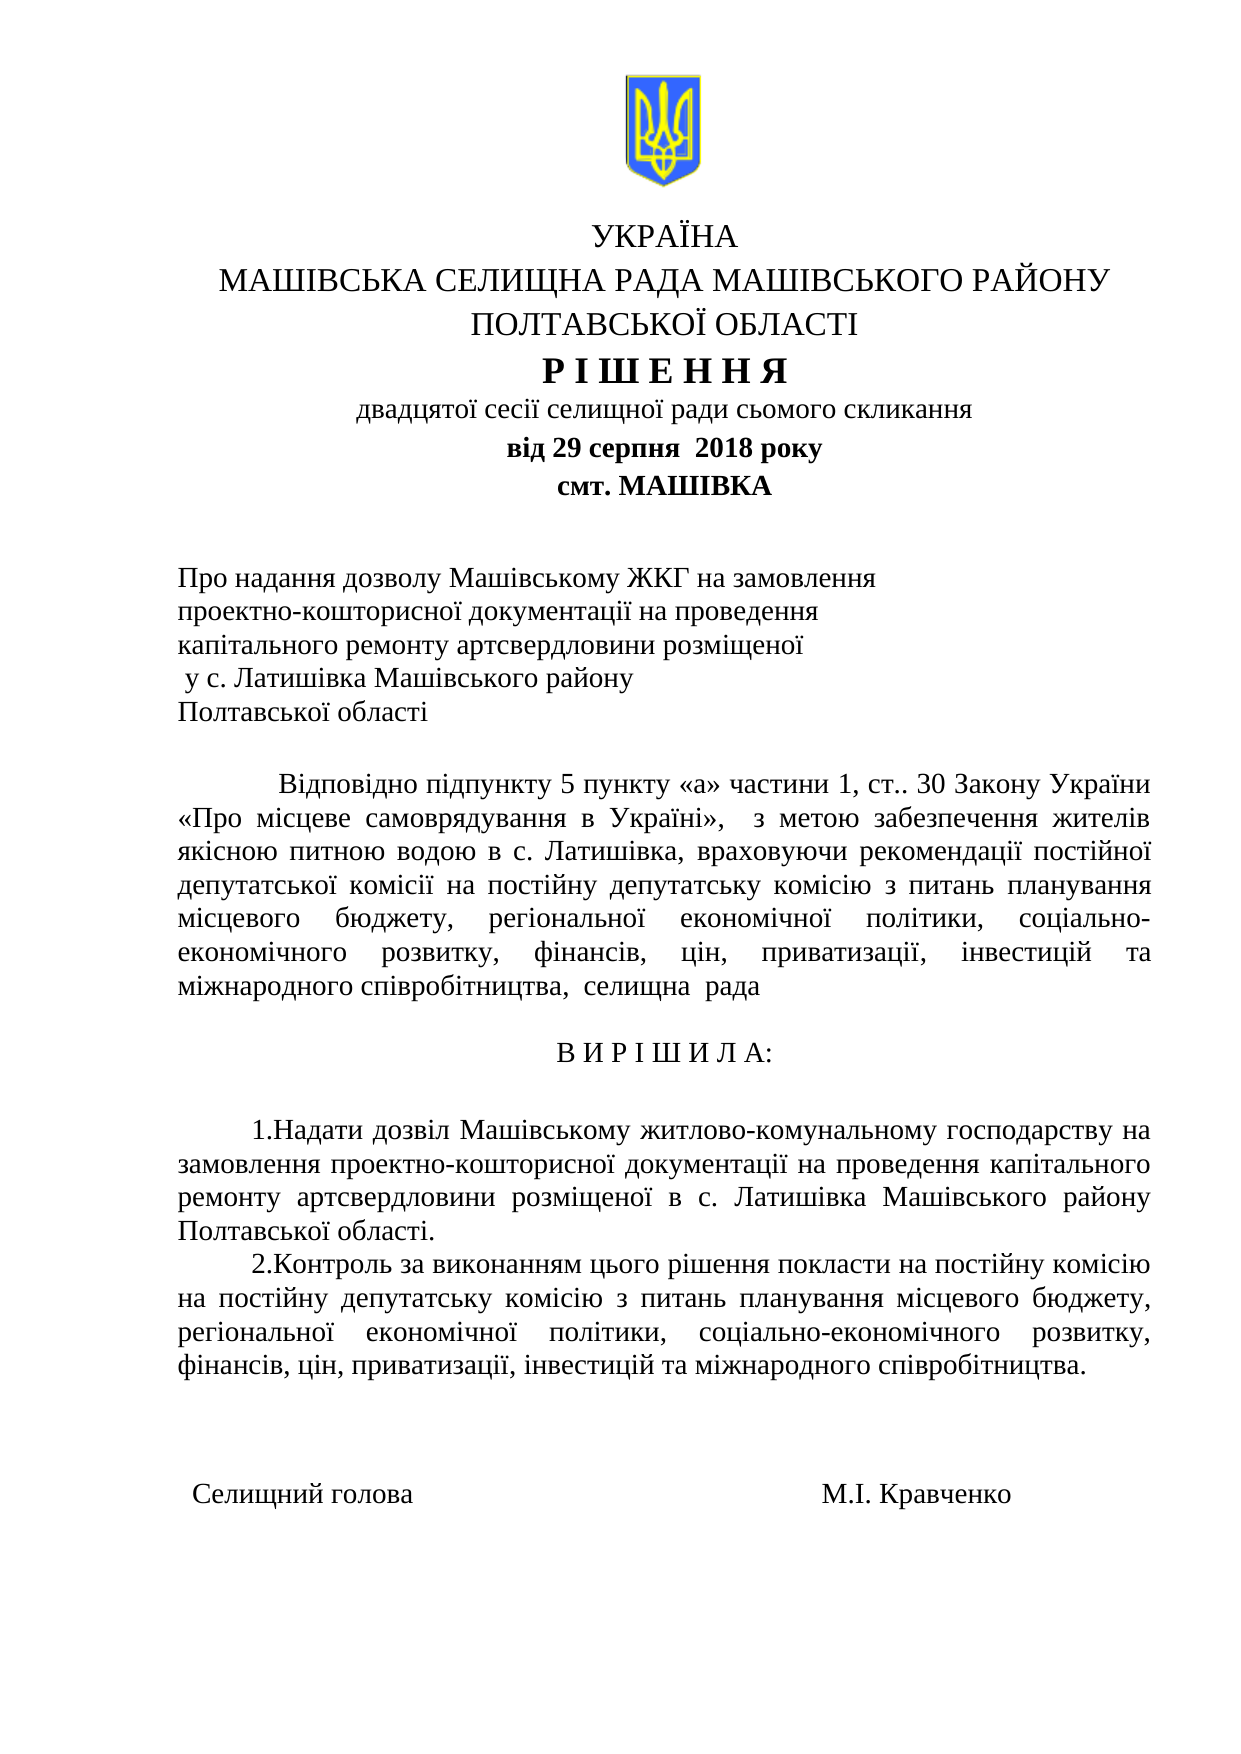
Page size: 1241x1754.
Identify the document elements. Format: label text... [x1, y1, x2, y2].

text Селищний голова М.І. Кравченко [177, 1476, 1152, 1509]
text у с. Латишівка Машівського району [177, 661, 1152, 694]
text двадцятої сесії селищної ради сьомого скликання [177, 391, 1152, 425]
text В И Р І Ш И Л А: [177, 1035, 1152, 1069]
text Відповідно підпункту 5 пункту «а» частини 1, ст.. 30 Закону України «Про місцеве самоврядування в Україні», з метою забезпечення жителів якісною питною водою в с. Латишівка, враховуючи рекомендації постійної депутатської комісії на постійну депутатську комісію з питань планування місцевого бюджету, регіональної економічної політики, соціально-економічного розвитку, фінансів, цін, приватизації, інвестицій та міжнародного співробітництва, селищна рада [177, 766, 1152, 1003]
text смт. МАШІВКА [177, 468, 1152, 502]
text 1.Надати дозвіл Машівському житлово-комунальному господарству на замовлення проектно-кошторисної документації на проведення капітального ремонту артсвердловини розміщеної в с. Латишівка Машівського району Полтавської області. [177, 1112, 1152, 1247]
subtitle Р І Ш Е Н Н Я [177, 348, 1152, 391]
text проектно-кошторисної документації на проведення [177, 593, 1152, 627]
text Про надання дозволу Машівському ЖКГ на замовлення [177, 560, 1152, 593]
text 2.Контроль за виконанням цього рішення покласти на постійну комісію на постійну депутатську комісію з питань планування місцевого бюджету, регіональної економічної політики, соціально-економічного розвитку, фінансів, цін, приватизації, інвестицій та міжнародного співробітництва. [177, 1247, 1152, 1381]
text від 29 серпня 2018 року [177, 430, 1152, 463]
text УКРАЇНА [177, 216, 1152, 254]
text Полтавської області [177, 694, 1152, 728]
text МАШІВСЬКА СЕЛИЩНА РАДА МАШІВСЬКОГО РАЙОНУ ПОЛТАВСЬКОЇ ОБЛАСТІ [177, 260, 1152, 342]
text капітального ремонту артсвердловини розміщеної [177, 627, 1152, 661]
